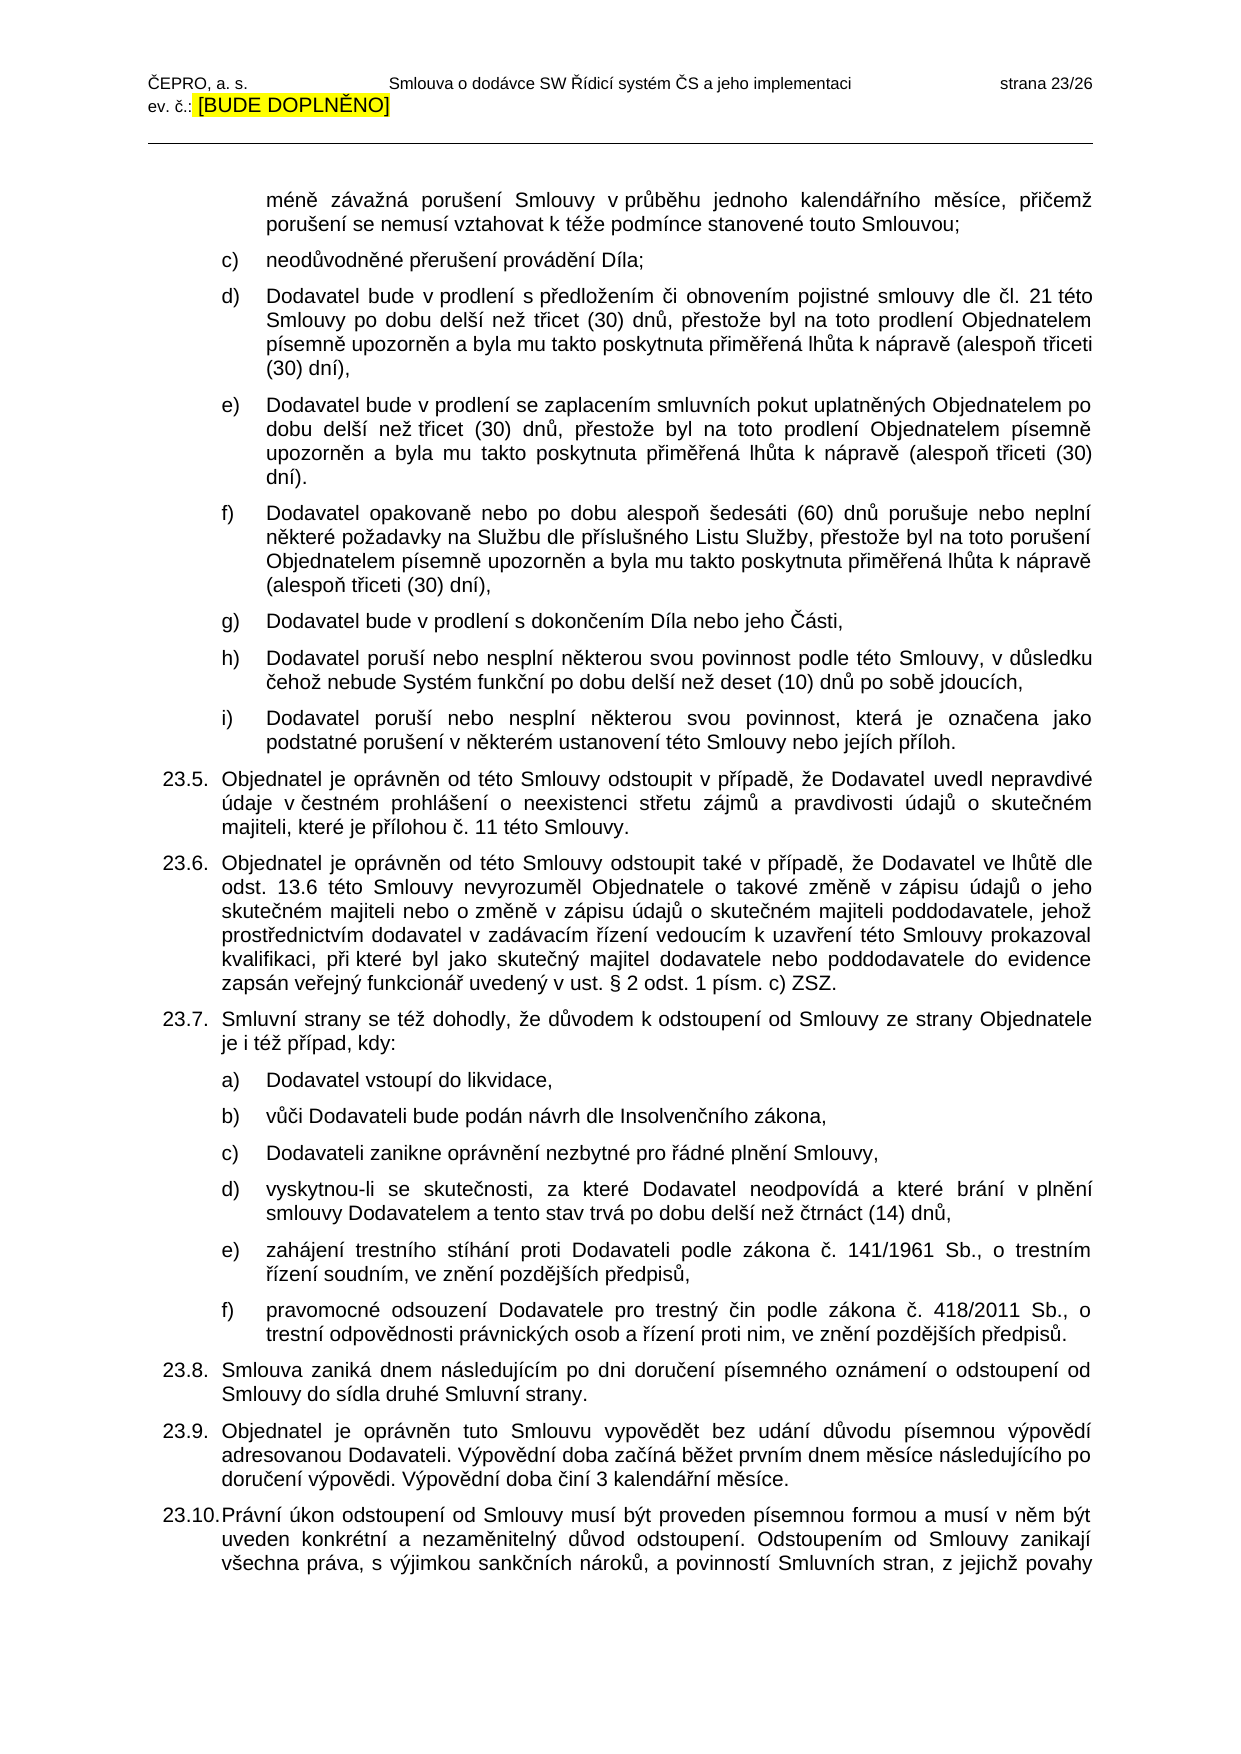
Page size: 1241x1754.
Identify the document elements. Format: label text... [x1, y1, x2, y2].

text Smlouva zaniká dnem následujícím po dni doručení písemného oznámení o odstoupení od Smlouvy do sídla druhé Smluvní strany. [162, 1358, 1093, 1406]
text Objednatel je oprávněn od této Smlouvy odstoupit také v případě, že Dodavatel ve lhůtě dle odst. 13.6 této Smlouvy nevyrozuměl Objednatele o takové změně v zápisu údajů o jeho skutečném majiteli nebo o změně v zápisu údajů o skutečném majiteli poddodavatele, jehož prostřednictvím dodavatel v zadávacím řízení vedoucím k uzavření této Smlouvy prokazoval kvalifikaci, při které byl jako skutečný majitel dodavatele nebo poddodavatele do evidence zapsán veřejný funkcionář uvedený v ust. § 2 odst. 1 písm. c) ZSZ. [162, 851, 1093, 995]
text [162, 1503, 1093, 1575]
list Dodavatel bude v prodlení se zaplacením smluvních pokut uplatněných Objednatelem po dobu delší než třicet (30) dnů, přestože byl na toto prodlení Objednatelem písemně upozorněn a byla mu takto poskytnuta přiměřená lhůta k nápravě (alespoň třiceti (30) dní). [221, 393, 1093, 488]
list neodůvodněné přerušení provádění Díla; [221, 248, 1093, 272]
list Dodavatel opakovaně nebo po dobu alespoň šedesáti (60) dnů porušuje nebo neplní některé požadavky na Službu dle příslušného Listu Služby, přestože byl na toto porušení Objednatelem písemně upozorněn a byla mu takto poskytnuta přiměřená lhůta k nápravě (alespoň třiceti (30) dní), [221, 501, 1093, 597]
list Dodavatel poruší nebo nesplní některou svou povinnost podle této Smlouvy, v důsledku čehož nebude Systém funkční po dobu delší než deset (10) dnů po sobě jdoucích, [221, 646, 1093, 694]
list pravomocné odsouzení Dodavatele pro trestný čin podle zákona č. 418/2011 Sb., o trestní odpovědnosti právnických osob a řízení proti nim, ve znění pozdějších předpisů. [221, 1298, 1093, 1346]
list Dodavatel poruší nebo nesplní některou svou povinnost, která je označena jako podstatné porušení v některém ustanovení této Smlouvy nebo jejích příloh. [221, 706, 1093, 754]
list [221, 187, 1093, 235]
text Objednatel je oprávněn tuto Smlouvu vypovědět bez udání důvodu písemnou výpovědí adresovanou Dodavateli. Výpovědní doba začíná běžet prvním dnem měsíce následujícího po doručení výpovědi. Výpovědní doba činí 3 kalendářní měsíce. [162, 1419, 1093, 1491]
text Smluvní strany se též dohodly, že důvodem k odstoupení od Smlouvy ze strany Objednatele je i též případ, kdy: [162, 1007, 1093, 1055]
list Dodavatel bude v prodlení s předložením či obnovením pojistné smlouvy dle čl. ‎21 této Smlouvy po dobu delší než třicet (30) dnů, přestože byl na toto prodlení Objednatelem písemně upozorněn a byla mu takto poskytnuta přiměřená lhůta k nápravě (alespoň třiceti (30) dní), [221, 284, 1093, 380]
list zahájení trestního stíhání proti Dodavateli podle zákona č. 141/1961 Sb., o trestním řízení soudním, ve znění pozdějších předpisů, [221, 1237, 1093, 1285]
list vůči Dodavateli bude podán návrh dle Insolvenčního zákona, [221, 1104, 1093, 1128]
list vyskytnou-li se skutečnosti, za které Dodavatel neodpovídá a které brání v plnění smlouvy Dodavatelem a tento stav trvá po dobu delší než čtrnáct (14) dnů, [221, 1177, 1093, 1225]
text Objednatel je oprávněn od této Smlouvy odstoupit v případě, že Dodavatel uvedl nepravdivé údaje v čestném prohlášení o neexistenci střetu zájmů a pravdivosti údajů o skutečném majiteli, které je přílohou č. 11 této Smlouvy. [162, 767, 1093, 838]
list Dodavateli zanikne oprávnění nezbytné pro řádné plnění Smlouvy, [221, 1141, 1093, 1164]
list Dodavatel vstoupí do likvidace, [221, 1068, 1093, 1092]
list Dodavatel bude v prodlení s dokončením Díla nebo jeho Části, [221, 609, 1093, 633]
